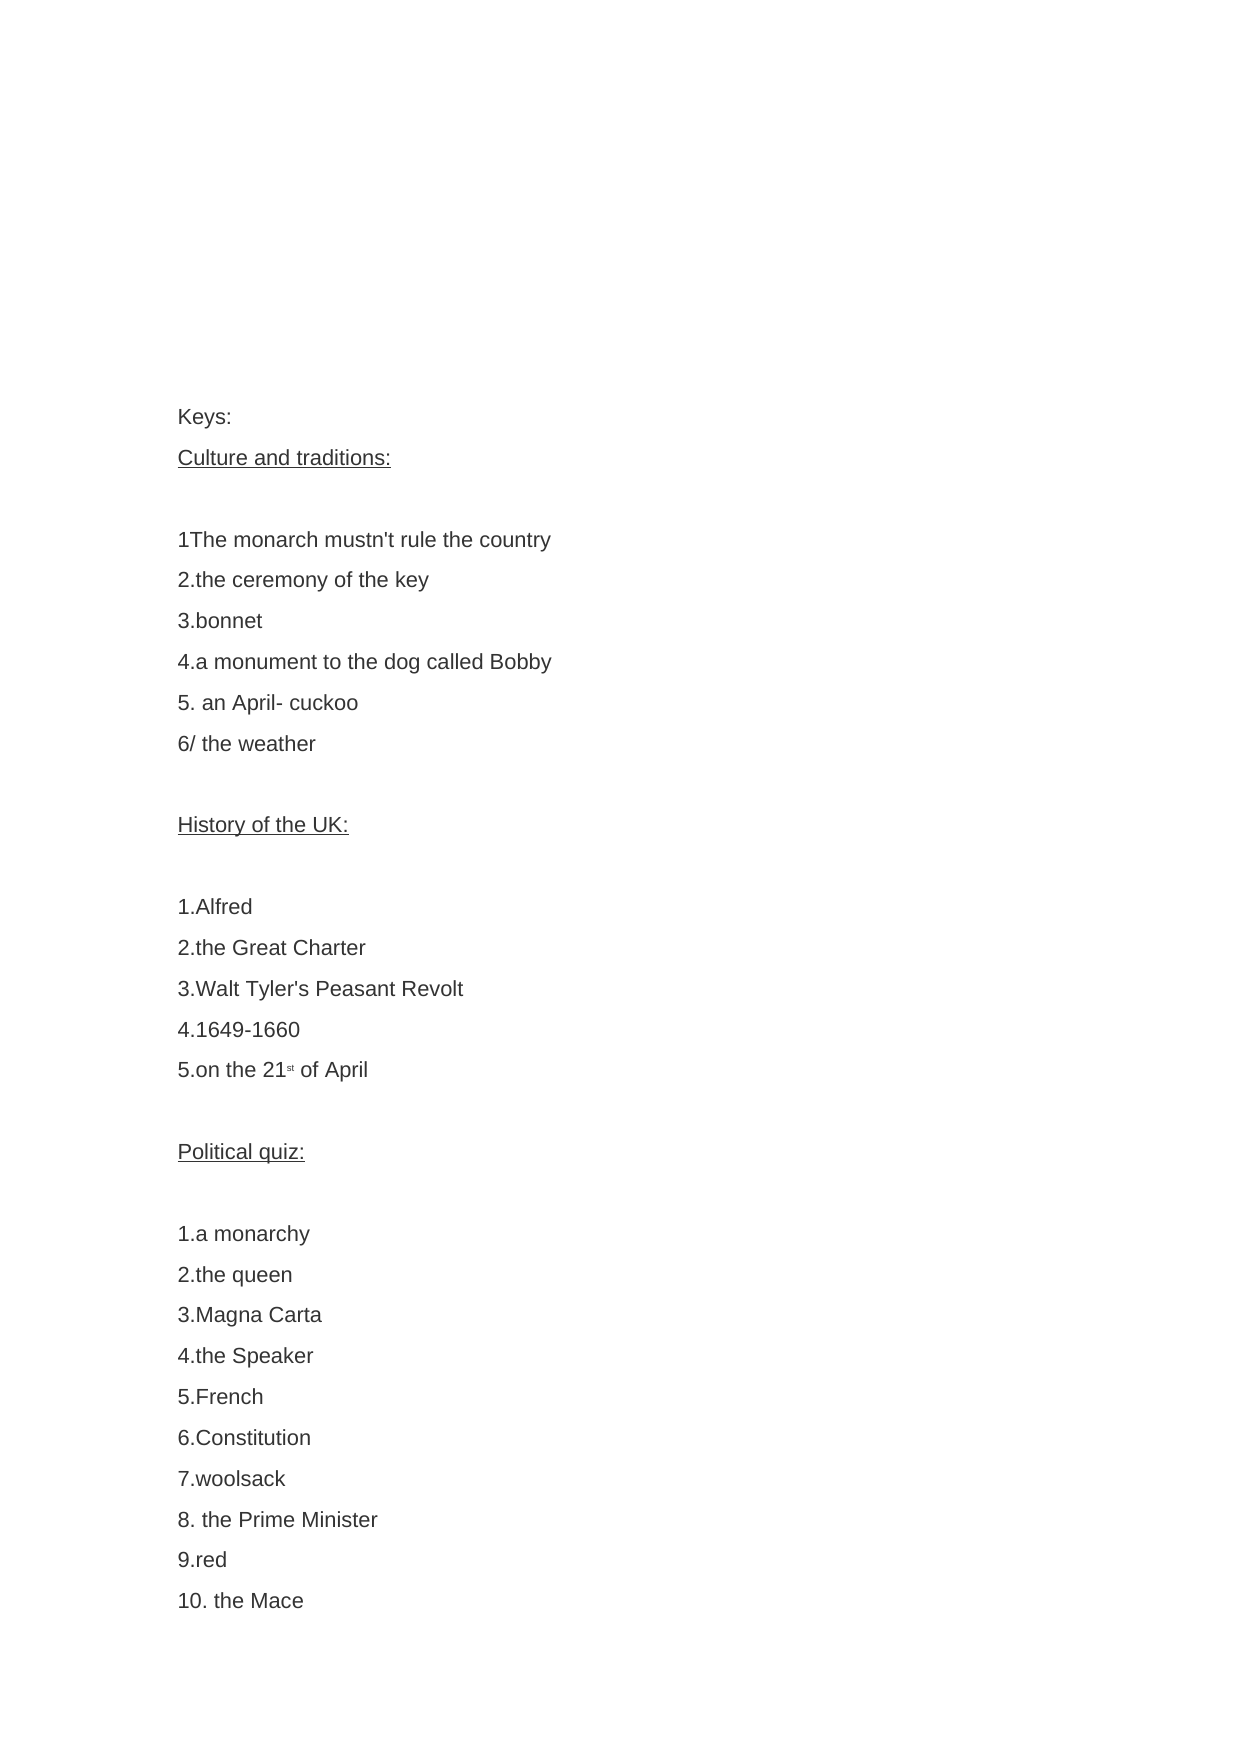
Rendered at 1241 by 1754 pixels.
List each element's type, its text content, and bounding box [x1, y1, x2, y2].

text 5.French [177, 1384, 1152, 1409]
text 1The monarch mustn't rule the country [177, 526, 1152, 552]
text 3.bonnet [177, 608, 1152, 633]
text 5.on the 21st of April [177, 1057, 1152, 1082]
text 2.the ceremony of the key [177, 567, 1152, 592]
text 3.Magna Carta [177, 1302, 1152, 1327]
text Culture and traditions: [177, 445, 1152, 470]
text Keys: [177, 404, 1152, 429]
text 6.Constitution [177, 1425, 1152, 1450]
text 2.the Great Charter [177, 935, 1152, 960]
text 2.the queen [177, 1261, 1152, 1287]
text 4.1649-1660 [177, 1016, 1152, 1042]
text 10. the Mace [177, 1588, 1152, 1613]
text 8. the Prime Minister [177, 1506, 1152, 1532]
text 1.Alfred [177, 894, 1152, 919]
text 9.red [177, 1547, 1152, 1572]
text 4.a monument to the dog called Bobby [177, 649, 1152, 674]
text 7.woolsack [177, 1466, 1152, 1491]
text 3.Walt Tyler's Peasant Revolt [177, 976, 1152, 1001]
text 4.the Speaker [177, 1343, 1152, 1368]
text History of the UK: [177, 812, 1152, 837]
text Political quiz: [177, 1139, 1152, 1164]
text 5. an April- cuckoo [177, 690, 1152, 715]
text 1.a monarchy [177, 1221, 1152, 1246]
text 6/ the weather [177, 731, 1152, 756]
